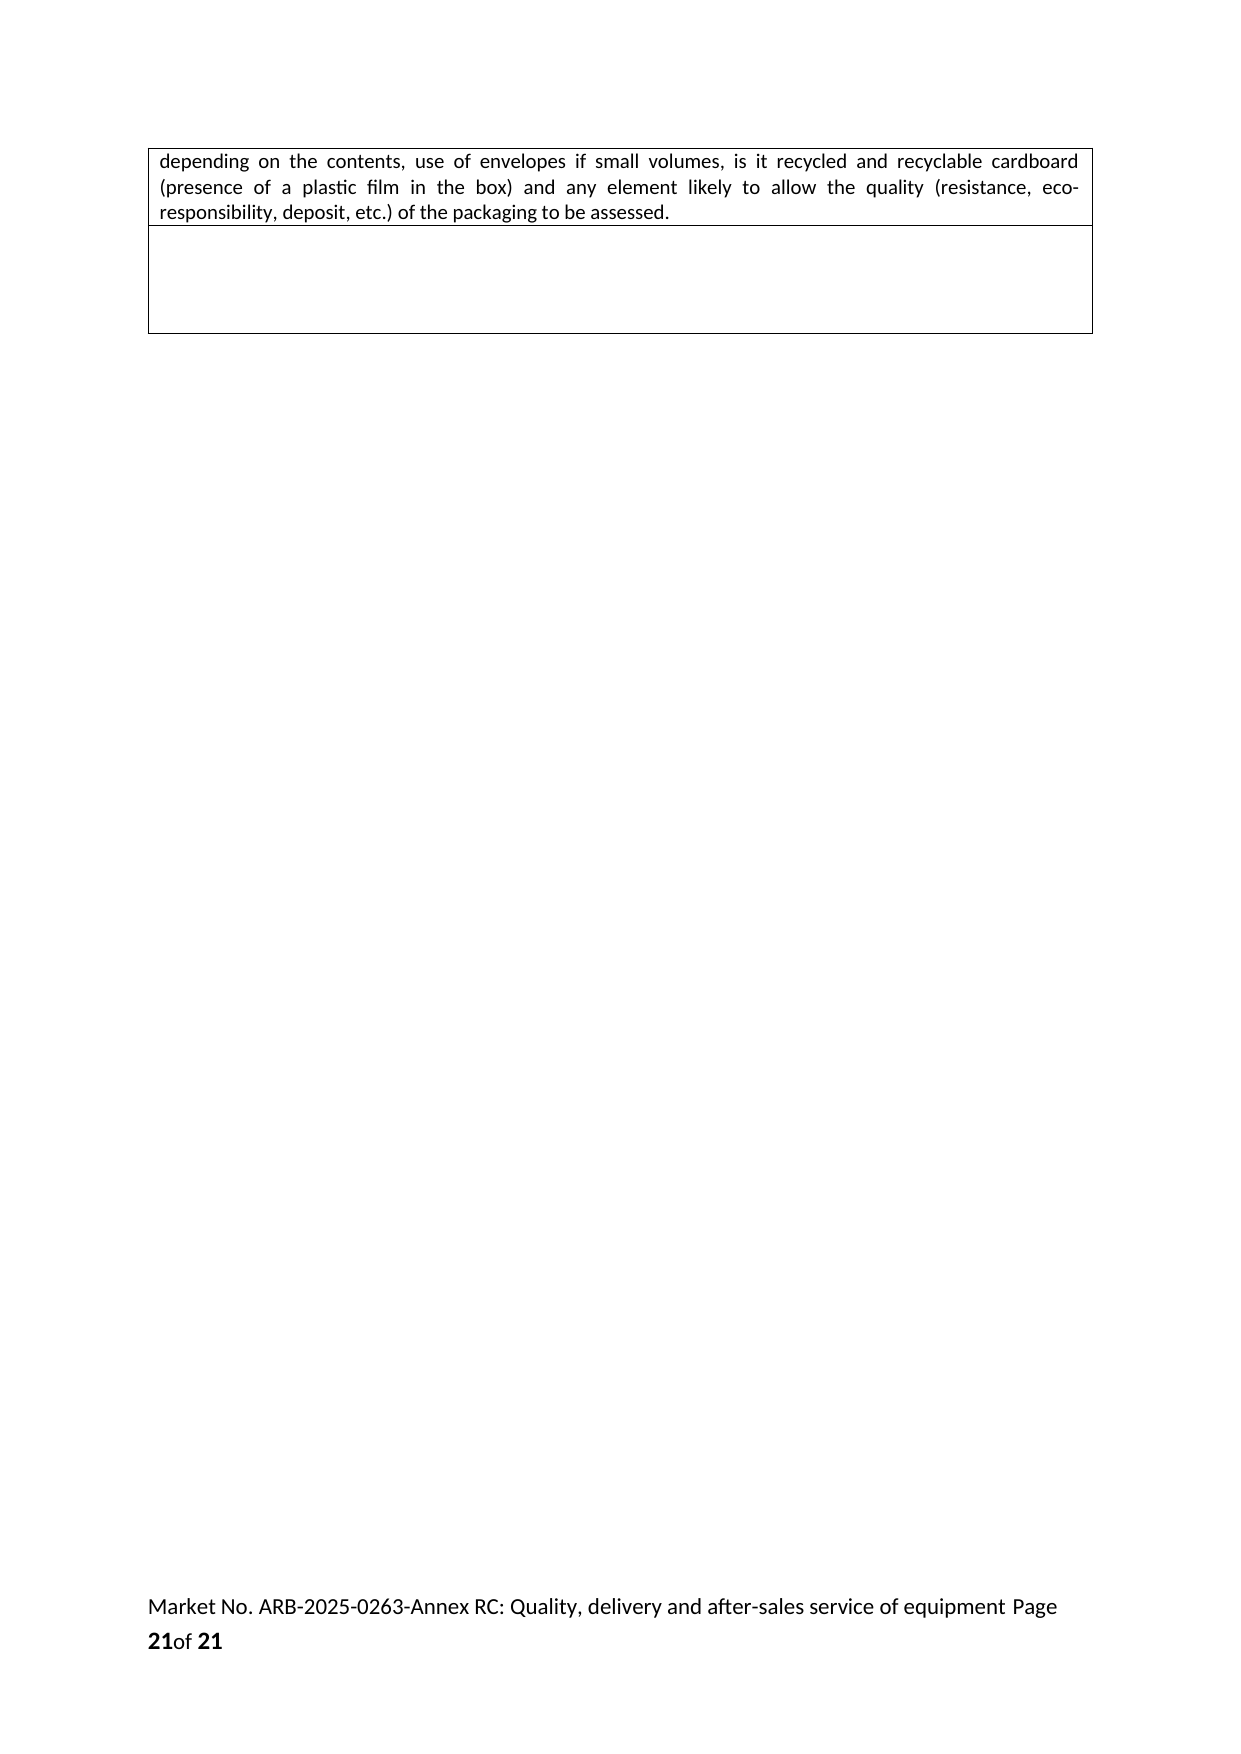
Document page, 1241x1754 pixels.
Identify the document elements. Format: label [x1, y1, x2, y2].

table_cell [149, 149, 1092, 225]
table_cell [149, 226, 1092, 333]
